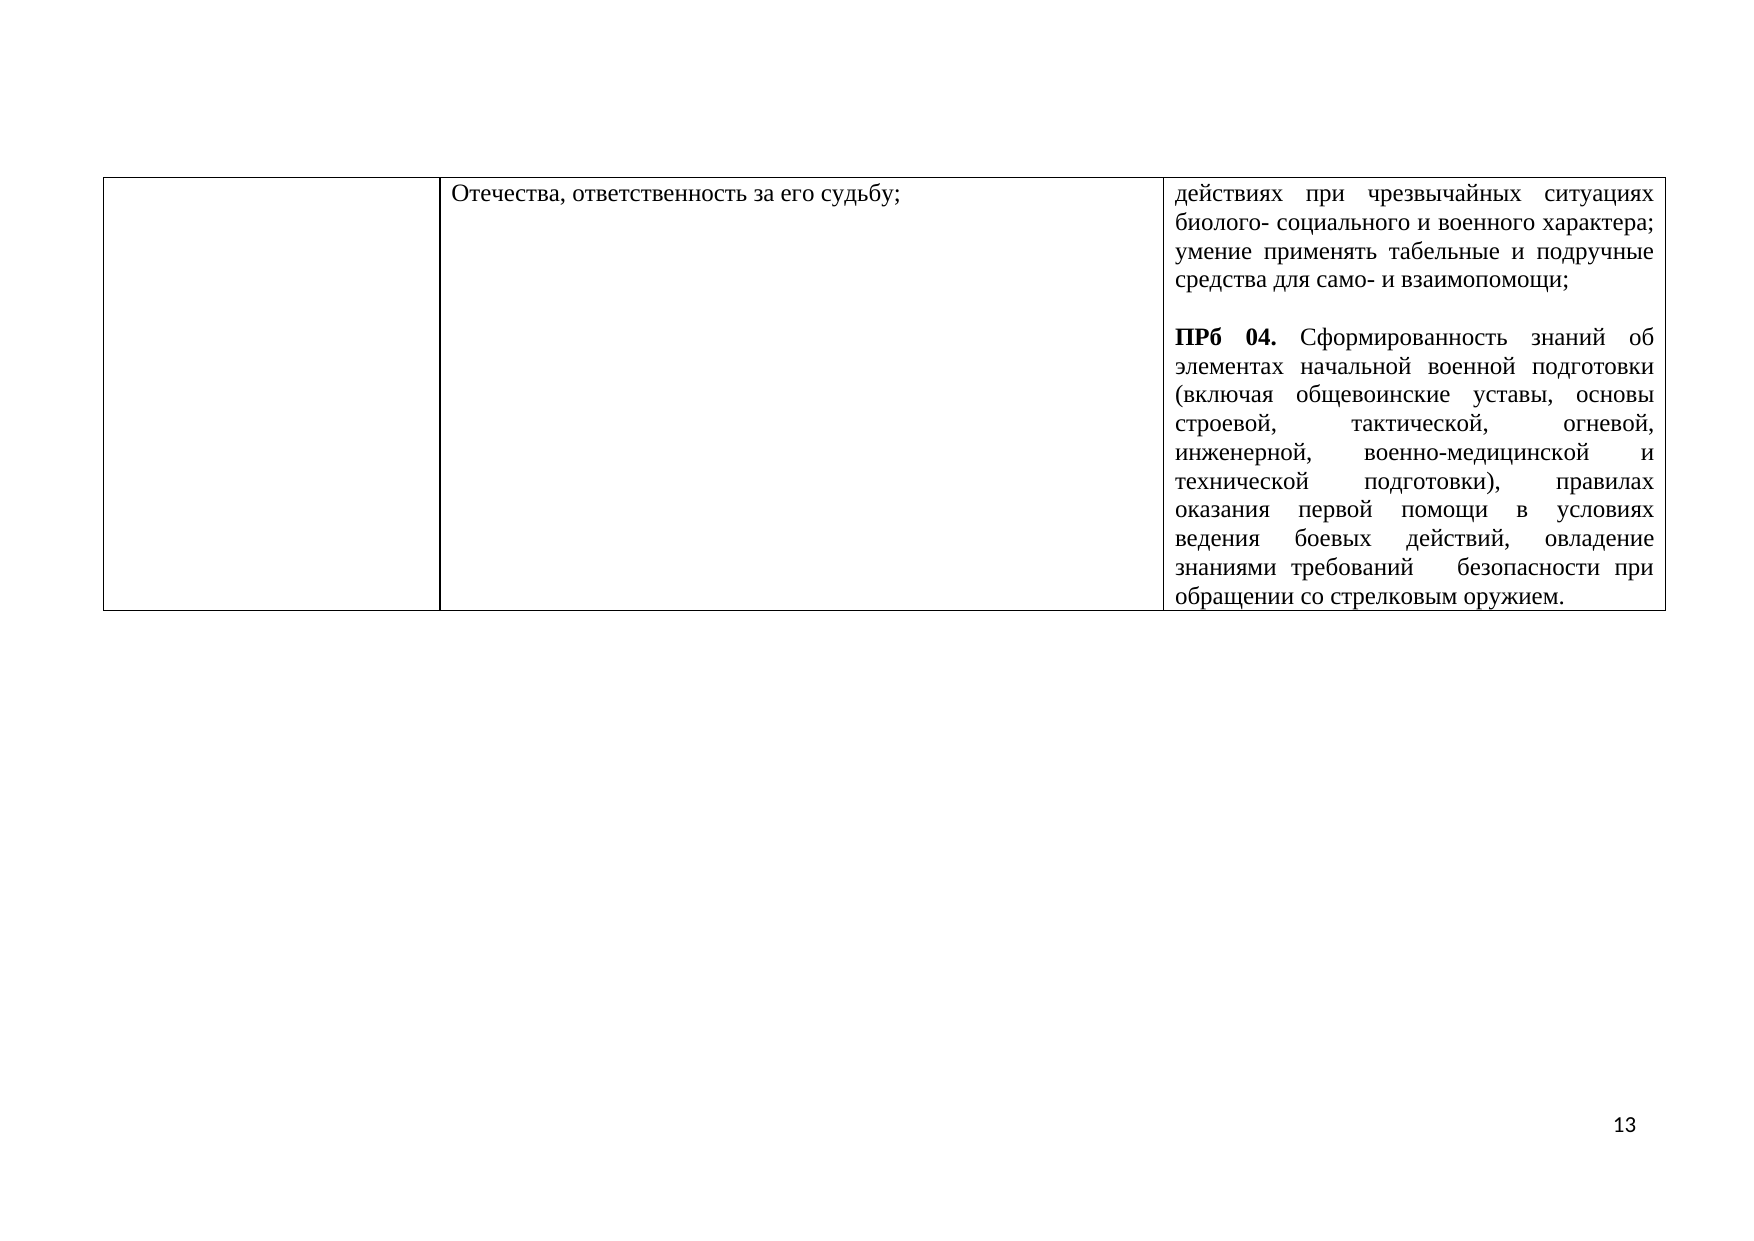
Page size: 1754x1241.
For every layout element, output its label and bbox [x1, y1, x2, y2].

table_cell [104, 178, 439, 609]
table_cell [441, 178, 1163, 609]
table_cell [1164, 178, 1665, 609]
